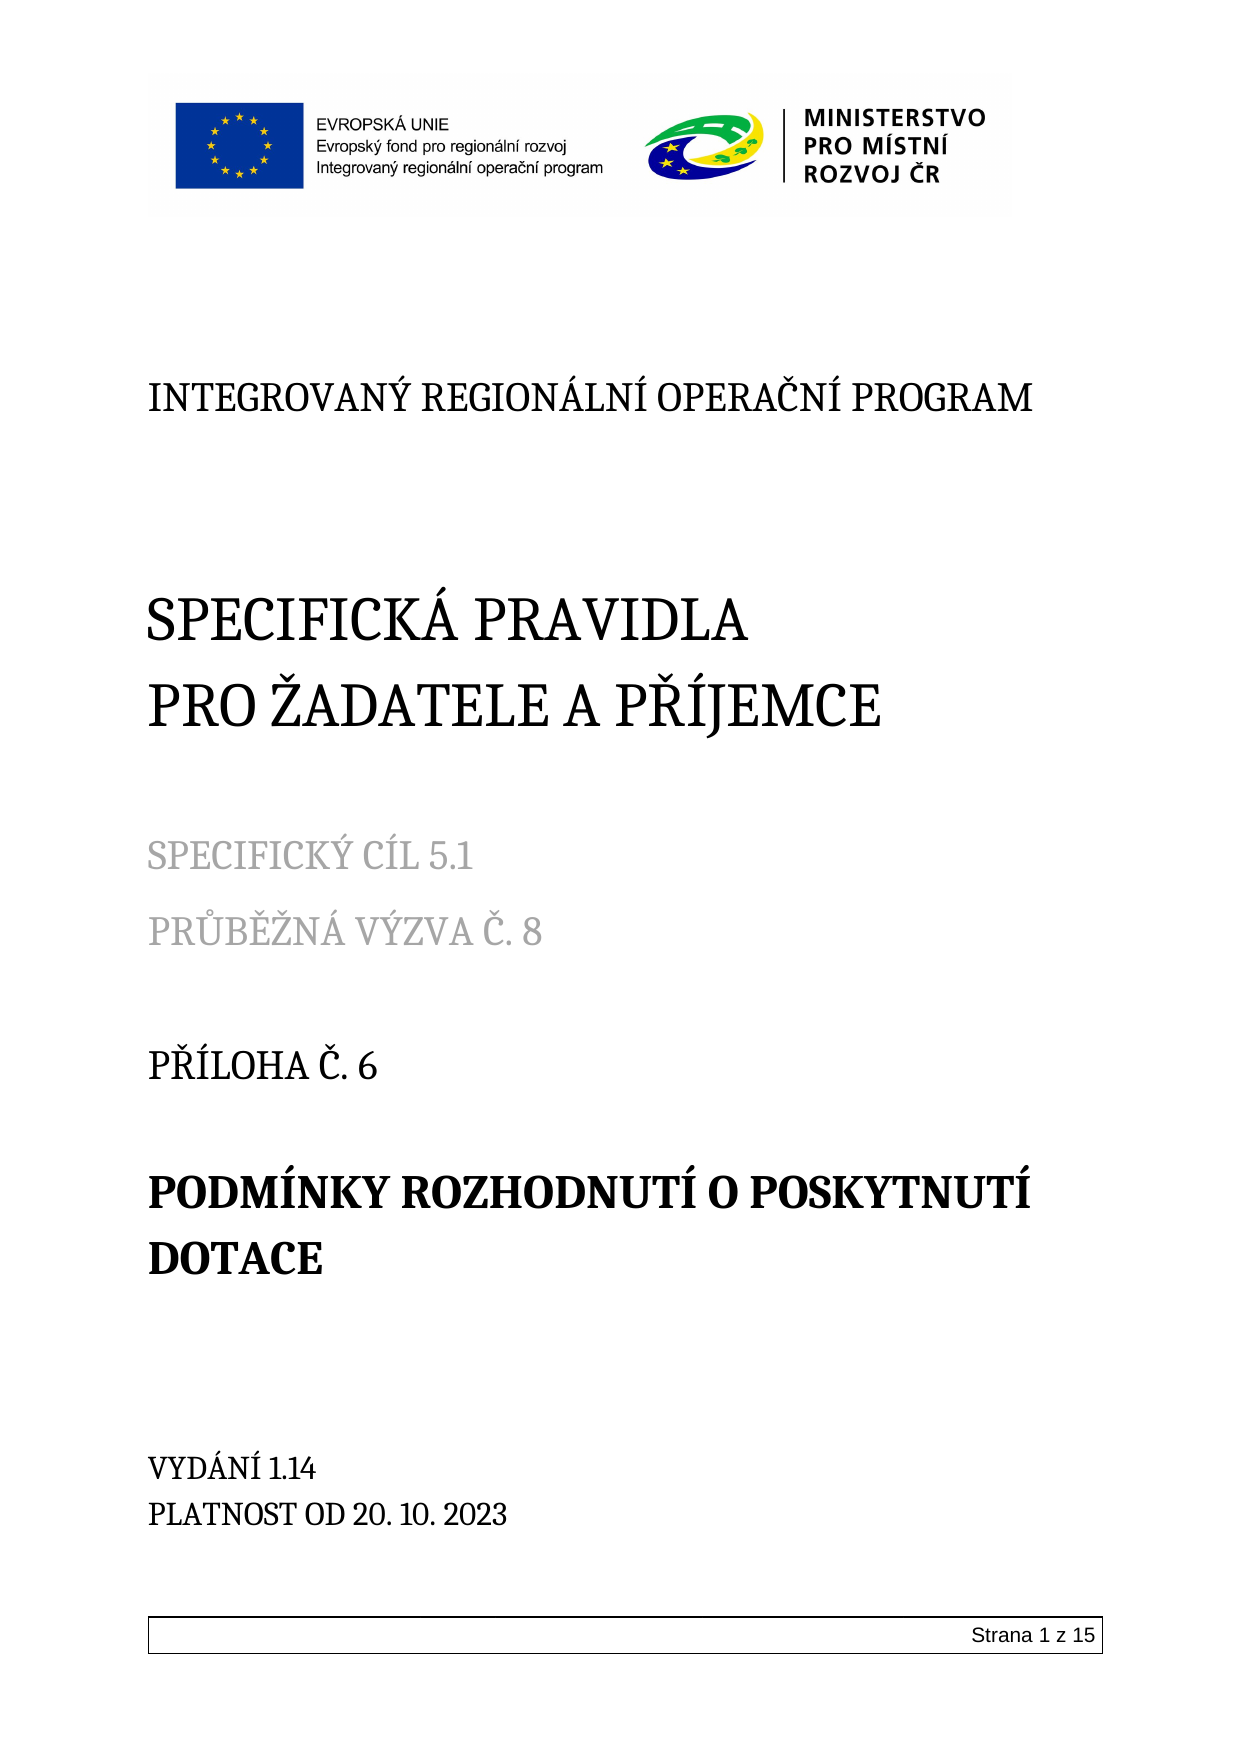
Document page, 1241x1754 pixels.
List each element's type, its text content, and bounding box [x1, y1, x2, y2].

text Podmínky Rozhodnutí o poskytnutí dotace [148, 1165, 1092, 1286]
picture [147, 73, 1013, 217]
text pLATNOST OD 20. 10. 2023 [148, 1495, 1092, 1533]
text SPECIFICKÝ CÍL 5.1 [148, 832, 1092, 880]
text PŘÍLOHA Č. 6 [148, 1042, 1092, 1089]
text VYDÁNÍ 1.14 [148, 1449, 1092, 1487]
text INTEGROVANÝ REGIONÁLNÍ OPERAČNÍ PROGRAM [148, 374, 1092, 422]
text SPECIFICKÁ PRAVIDLA [148, 584, 1092, 656]
text průběžná výzva č. 8 [148, 908, 1092, 956]
text PRO ŽADATELE A PŘÍJEMCE [148, 670, 1092, 742]
